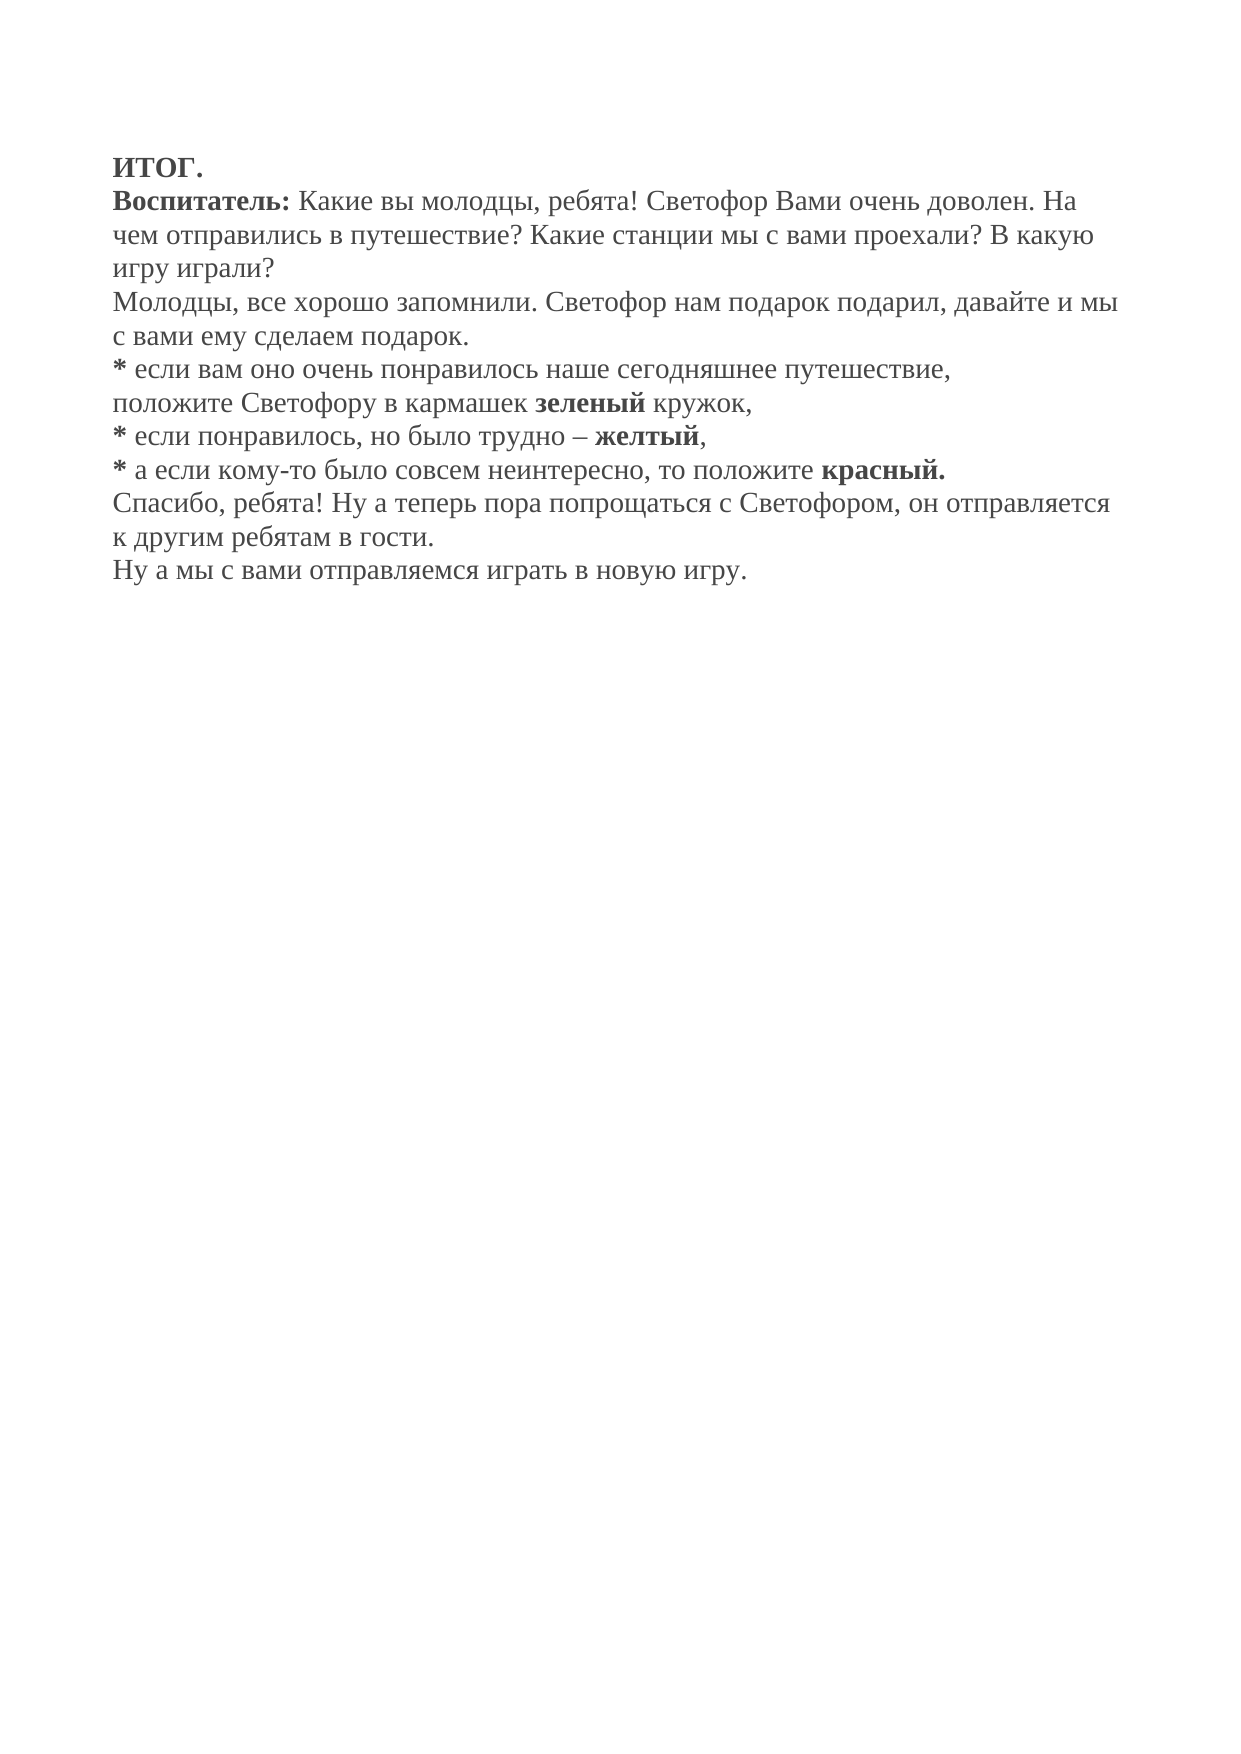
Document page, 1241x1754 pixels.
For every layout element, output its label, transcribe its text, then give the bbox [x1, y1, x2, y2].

text * а если кому-то было совсем неинтересно, то положите красный. [112, 452, 1128, 485]
text Спасибо, ребята! Ну а теперь пора попрощаться с Светофором, он отправляется к другим ребятам в гости. [112, 485, 1128, 552]
text Воспитатель: Какие вы молодцы, ребята! Светофор Вами очень доволен. На чем отправились в путешествие? Какие станции мы с вами проехали? В какую игру играли? [112, 183, 1128, 284]
text * если вам оно очень понравилось наше сегодняшнее путешествие, положите Светофору в кармашек зеленый кружок, [112, 351, 1128, 418]
text Ну а мы с вами отправляемся играть в новую игру. [112, 552, 1128, 586]
text * если понравилось, но было трудно – желтый, [112, 418, 1128, 452]
text ИТОГ. [112, 150, 1128, 183]
text Молодцы, все хорошо запомнили. Светофор нам подарок подарил, давайте и мы с вами ему сделаем подарок. [112, 284, 1128, 351]
